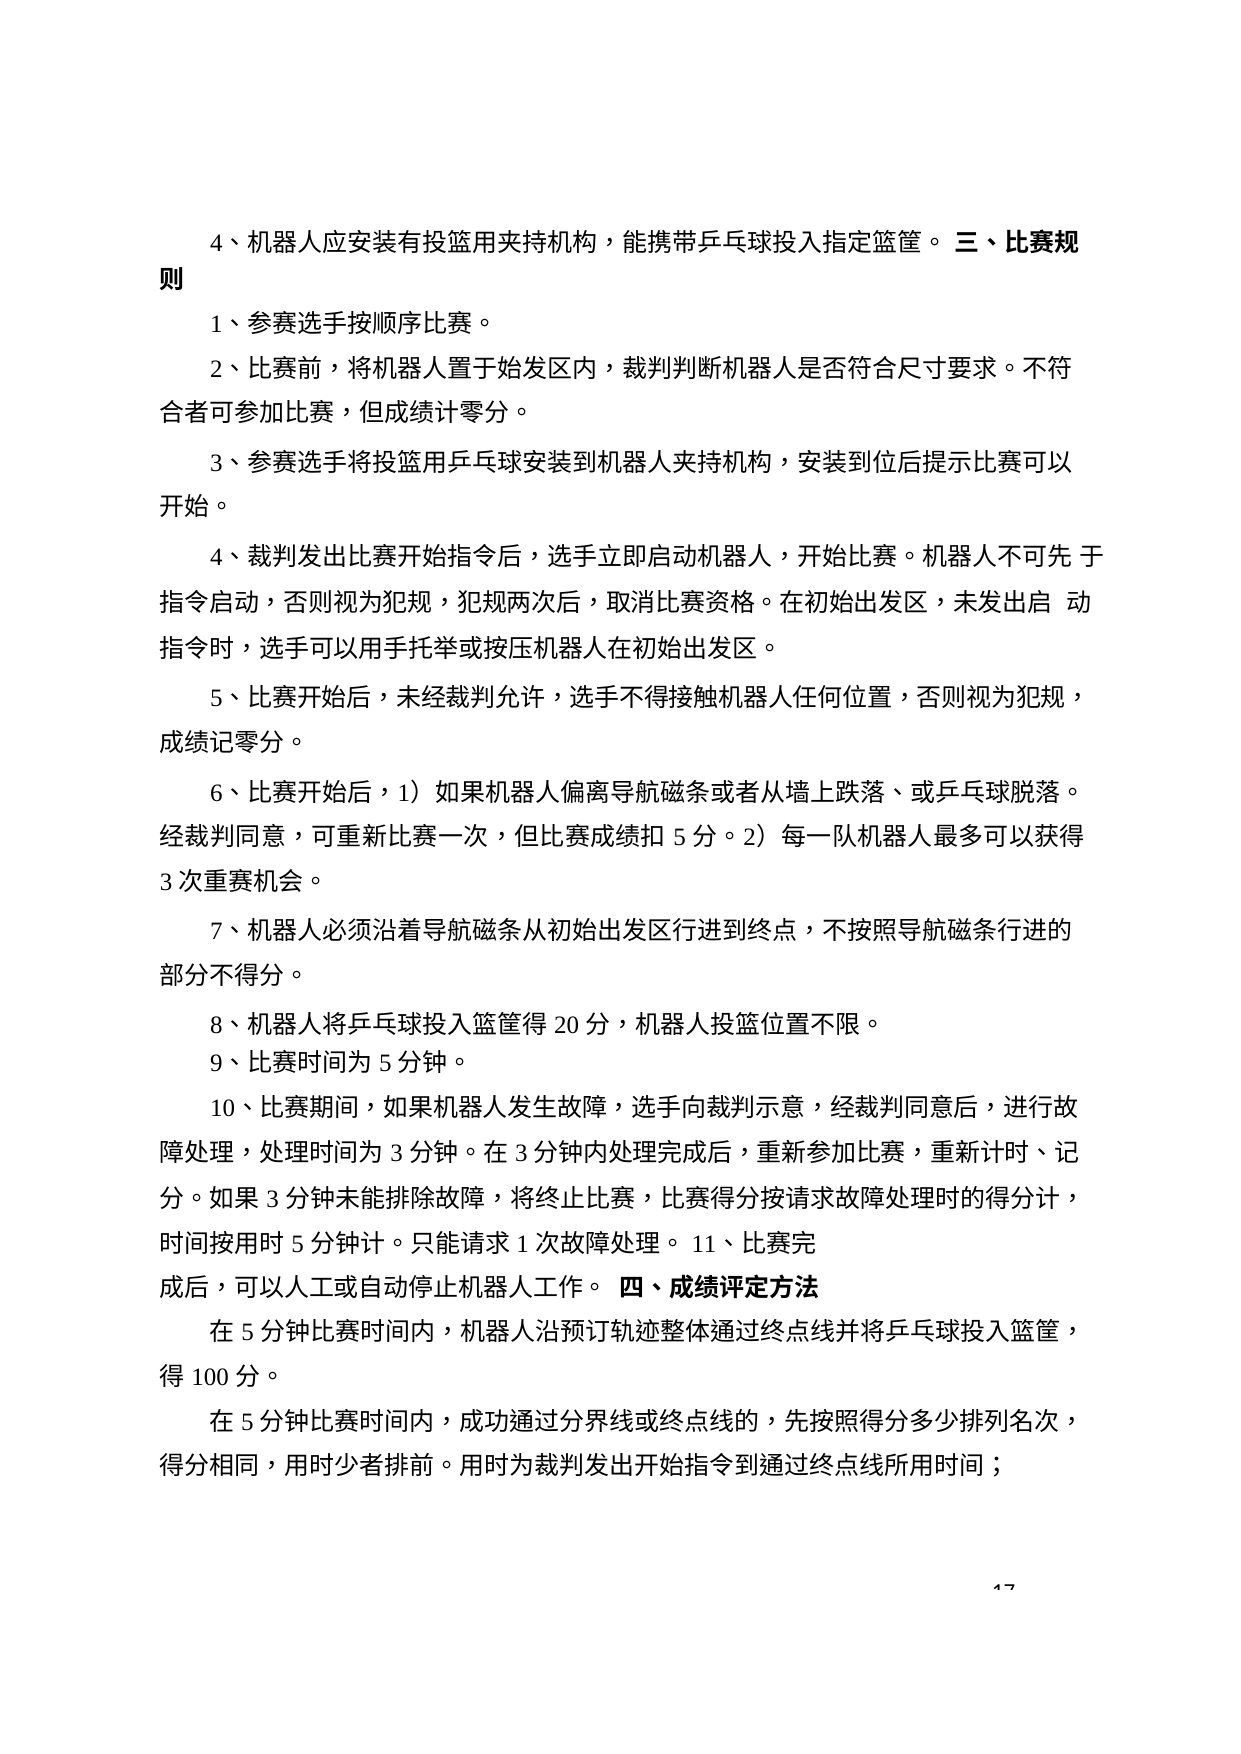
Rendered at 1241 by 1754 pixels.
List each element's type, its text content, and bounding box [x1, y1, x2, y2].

text 时间按用时 5 分钟计。只能请求 1 次故障处理。 11、比赛完成后，可以人工或自动停止机器人工作。 四、成绩评定方法 [159, 1226, 822, 1303]
text 7、机器人必须沿着导航磁条从初始出发区行进到终点，不按照导航磁条行进的 部分不得分。 [159, 913, 1095, 991]
text 分。如果 3 分钟未能排除故障，将终止比赛，比赛得分按请求故障处理时的得分计， [159, 1181, 1105, 1215]
text 在 5 分钟比赛时间内，机器人沿预订轨迹整体通过终点线并将乒乓球投入篮筐， [209, 1313, 1105, 1348]
text 得 100 分。 [159, 1358, 1105, 1392]
text 1、参赛选手按顺序比赛。 [210, 305, 1105, 339]
text 2、比赛前，将机器人置于始发区内，裁判判断机器人是否符合尺寸要求。不符 合者可参加比赛，但成绩计零分。 [159, 350, 1095, 429]
text 在 5 分钟比赛时间内，成功通过分界线或终点线的，先按照得分多少排列名次， 得分相同，用时少者排前。用时为裁判发出开始指令到通过终点线所用时间； [159, 1403, 1105, 1482]
text 3、参赛选手将投篮用乒乓球安装到机器人夹持机构，安装到位后提示比赛可以 开始。 [159, 444, 1095, 523]
text 4、机器人应安装有投篮用夹持机构，能携带乒乓球投入指定篮筐。 三、比赛规则 [159, 225, 1095, 296]
text 4、裁判发出比赛开始指令后，选手立即启动机器人，开始比赛。机器人不可先 于指令启动，否则视为犯规，犯规两次后，取消比赛资格。在初始出发区，未发出启 动指令时，选手可以用手托举或按压机器人在初始出发区。 [159, 538, 1105, 664]
text 9、比赛时间为 5 分钟。 [210, 1045, 1105, 1079]
text 6、比赛开始后，1）如果机器人偏离导航磁条或者从墙上跌落、或乒乓球脱落。 经裁判同意，可重新比赛一次，但比赛成绩扣 5 分。2）每一队机器人最多可以获得 3 次重赛机会。 [159, 774, 1085, 897]
text 5、比赛开始后，未经裁判允许，选手不得接触机器人任何位置，否则视为犯规， 成绩记零分。 [159, 680, 1105, 759]
text 8、机器人将乒乓球投入篮筐得 20 分，机器人投篮位置不限。 [210, 1007, 1105, 1041]
text 10、比赛期间，如果机器人发生故障，选手向裁判示意，经裁判同意后，进行故 障处理，处理时间为 3 分钟。在 3 分钟内处理完成后，重新参加比赛，重新计时、记 [159, 1090, 1105, 1168]
